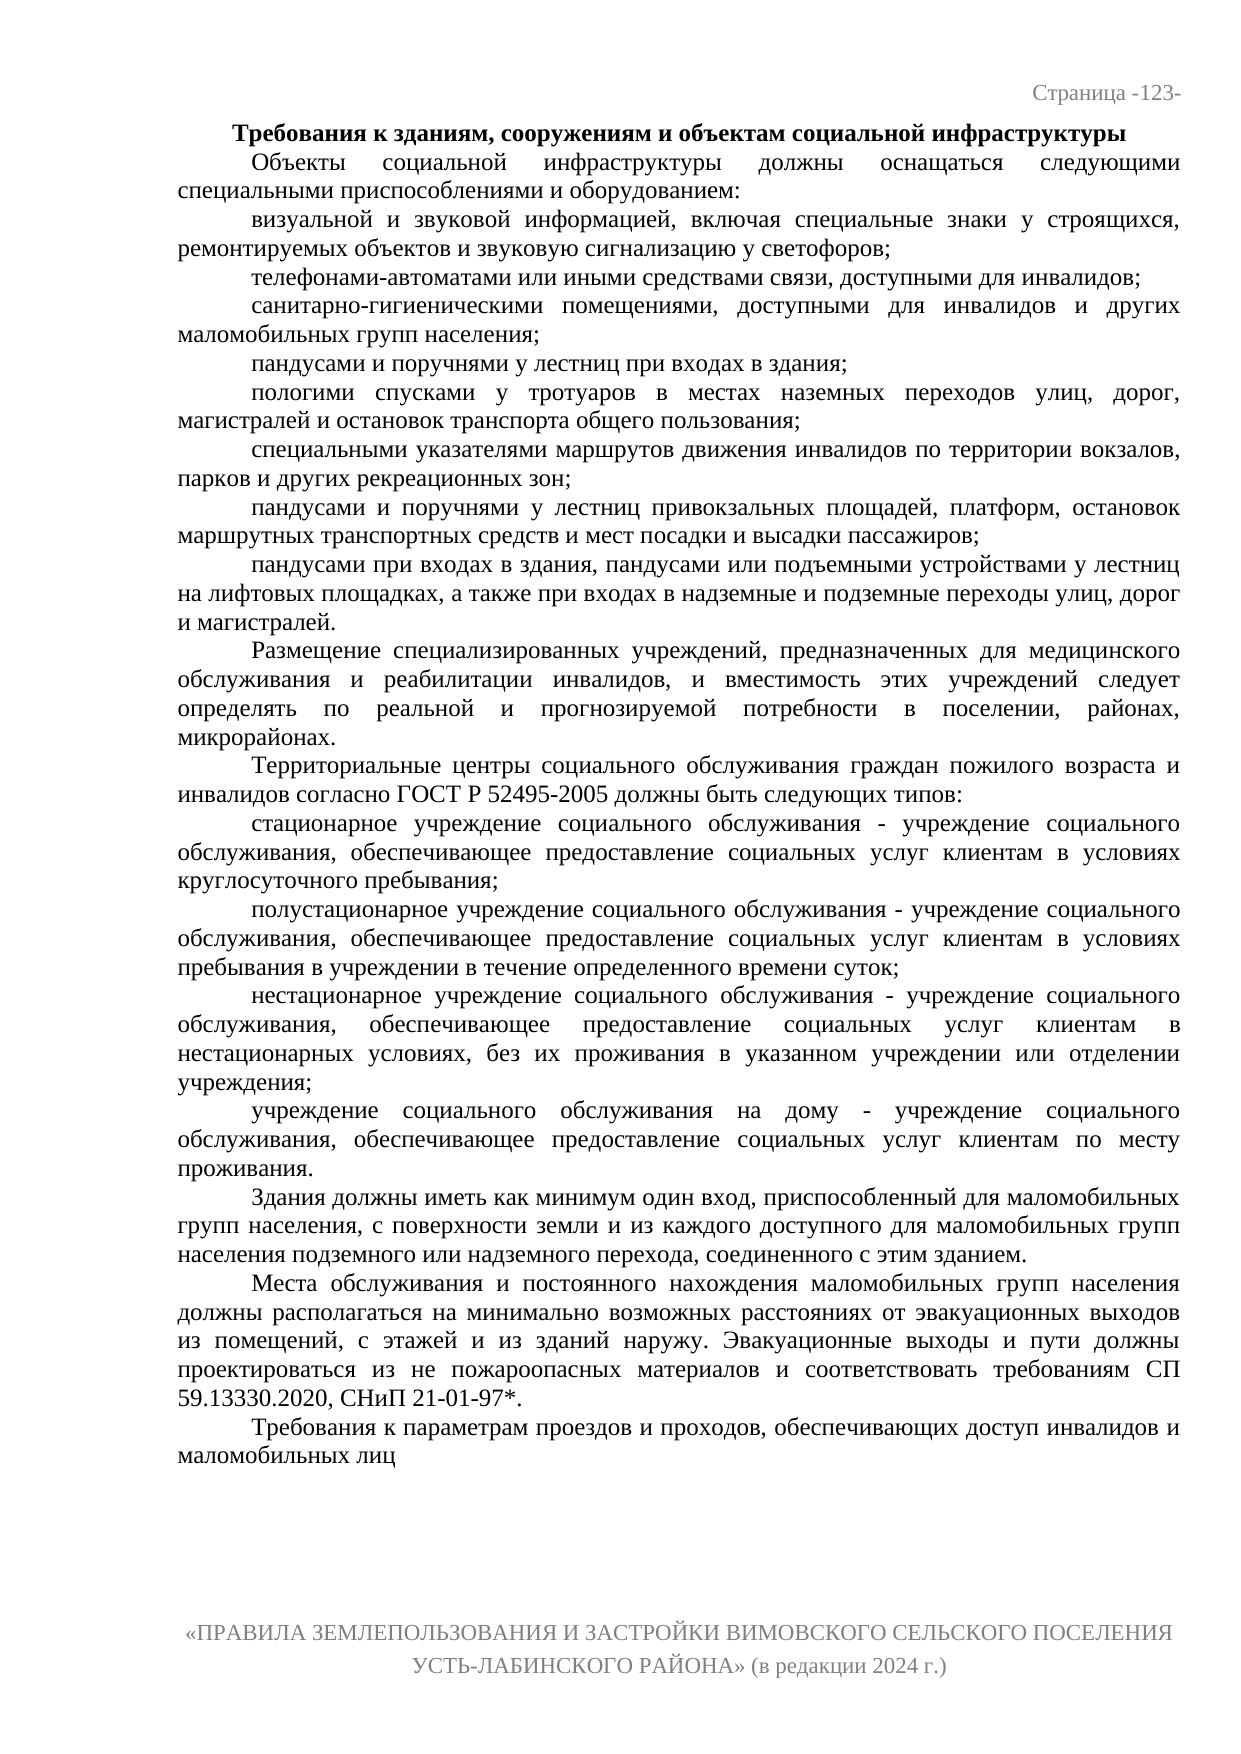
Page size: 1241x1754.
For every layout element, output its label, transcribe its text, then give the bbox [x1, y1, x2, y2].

text визуальной и звуковой информацией, включая специальные знаки у строящихся, ремонтируемых объектов и звуковую сигнализацию у светофоров; [177, 204, 1181, 262]
text Требования к зданиям, сооружениям и объектам социальной инфраструктуры [177, 118, 1181, 147]
text пандусами при входах в здания, пандусами или подъемными устройствами у лестниц на лифтовых площадках, а также при входах в надземные и подземные переходы улиц, дорог и магистралей. [177, 549, 1181, 636]
text полустационарное учреждение социального обслуживания - учреждение социального обслуживания, обеспечивающее предоставление социальных услуг клиентам в условиях пребывания в учреждении в течение определенного времени суток; [177, 894, 1181, 981]
text Территориальные центры социального обслуживания граждан пожилого возраста и инвалидов согласно ГОСТ Р 52495-2005 должны быть следующих типов: [177, 751, 1181, 808]
text специальными указателями маршрутов движения инвалидов по территории вокзалов, парков и других рекреационных зон; [177, 434, 1181, 492]
text санитарно-гигиеническими помещениями, доступными для инвалидов и других маломобильных групп населения; [177, 291, 1181, 348]
text пандусами и поручнями у лестниц при входах в здания; [177, 348, 1181, 377]
text Размещение специализированных учреждений, предназначенных для медицинского обслуживания и реабилитации инвалидов, и вместимость этих учреждений следует определять по реальной и прогнозируемой потребности в поселении, районах, микрорайонах. [177, 636, 1181, 751]
text учреждение социального обслуживания на дому - учреждение социального обслуживания, обеспечивающее предоставление социальных услуг клиентам по месту проживания. [177, 1096, 1181, 1182]
text стационарное учреждение социального обслуживания - учреждение социального обслуживания, обеспечивающее предоставление социальных услуг клиентам в условиях круглосуточного пребывания; [177, 808, 1181, 894]
text Здания должны иметь как минимум один вход, приспособленный для маломобильных групп населения, с поверхности земли и из каждого доступного для маломобильных групп населения подземного или надземного перехода, соединенного с этим зданием. [177, 1182, 1181, 1268]
text Места обслуживания и постоянного нахождения маломобильных групп населения должны располагаться на минимально возможных расстояниях от эвакуационных выходов из помещений, с этажей и из зданий наружу. Эвакуационные выходы и пути должны проектироваться из не пожароопасных материалов и соответствовать требованиям СП 59.13330.2020, СНиП 21-01-97*. [177, 1268, 1181, 1412]
text нестационарное учреждение социального обслуживания - учреждение социального обслуживания, обеспечивающее предоставление социальных услуг клиентам в нестационарных условиях, без их проживания в указанном учреждении или отделении учреждения; [177, 981, 1181, 1096]
text пологими спусками у тротуаров в местах наземных переходов улиц, дорог, магистралей и остановок транспорта общего пользования; [177, 377, 1181, 434]
text Объекты социальной инфраструктуры должны оснащаться следующими специальными приспособлениями и оборудованием: [177, 147, 1181, 204]
text Требования к параметрам проездов и проходов, обеспечивающих доступ инвалидов и маломобильных лиц [177, 1412, 1181, 1469]
text телефонами-автоматами или иными средствами связи, доступными для инвалидов; [177, 262, 1181, 291]
text пандусами и поручнями у лестниц привокзальных площадей, платформ, остановок маршрутных транспортных средств и мест посадки и высадки пассажиров; [177, 492, 1181, 549]
